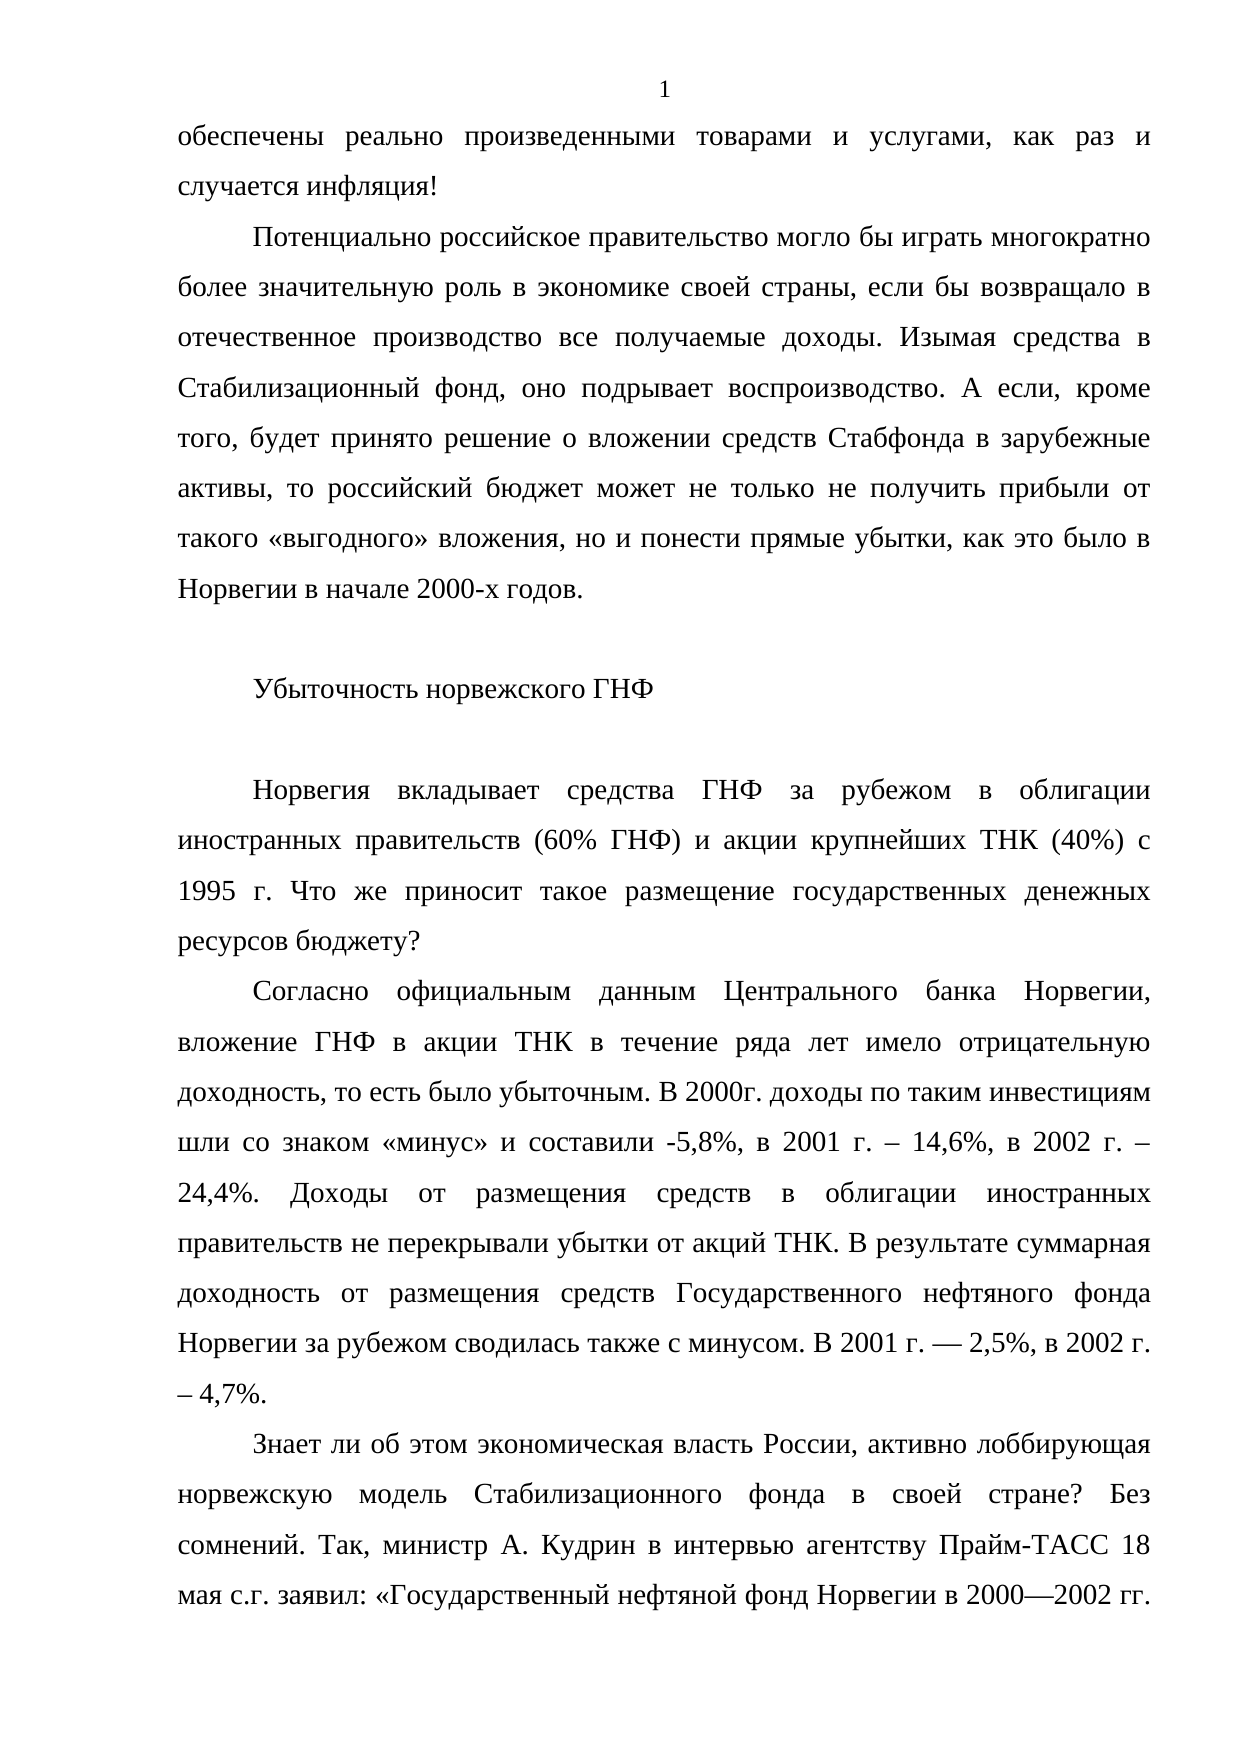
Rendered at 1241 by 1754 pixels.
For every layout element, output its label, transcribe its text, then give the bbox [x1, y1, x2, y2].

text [177, 118, 1152, 202]
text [177, 1426, 1152, 1611]
text Потенциально российское правительство могло бы играть многократно более значительную роль в экономике своей страны, если бы возвращало в отечественное производство все получаемые доходы. Изымая средства в Стабилизационный фонд, оно подрывает воспроизводство. А если, кроме того, будет принято решение о вложении средств Стабфонда в зарубежные активы, то российский бюджет может не только не получить прибыли от такого «выгодного» вложения, но и понести прямые убытки, как это было в Норвегии в начале 2000-х годов. [177, 219, 1152, 604]
text Убыточность норвежского ГНФ [177, 672, 1152, 705]
text Норвегия вкладывает средства ГНФ за рубежом в облигации иностранных правительств (60% ГНФ) и акции крупнейших ТНК (40%) с . Что же приносит такое размещение государственных денежных ресурсов бюджету? [177, 772, 1152, 957]
text Согласно официальным данным Центрального банка Норвегии, вложение ГНФ в акции ТНК в течение ряда лет имело отрицательную доходность, то есть было убыточным. В 2000г. доходы по таким инвестициям шли со знаком «минус» и составили -5,8%, в . – 14,6%, в . – 24,4%. Доходы от размещения средств в облигации иностранных правительств не перекрывали убытки от акций ТНК. В результате суммарная доходность от размещения средств Государственного нефтяного фонда Норвегии за рубежом сводилась также с минусом. В . — 2,5%, в . – 4,7%. [177, 973, 1152, 1409]
